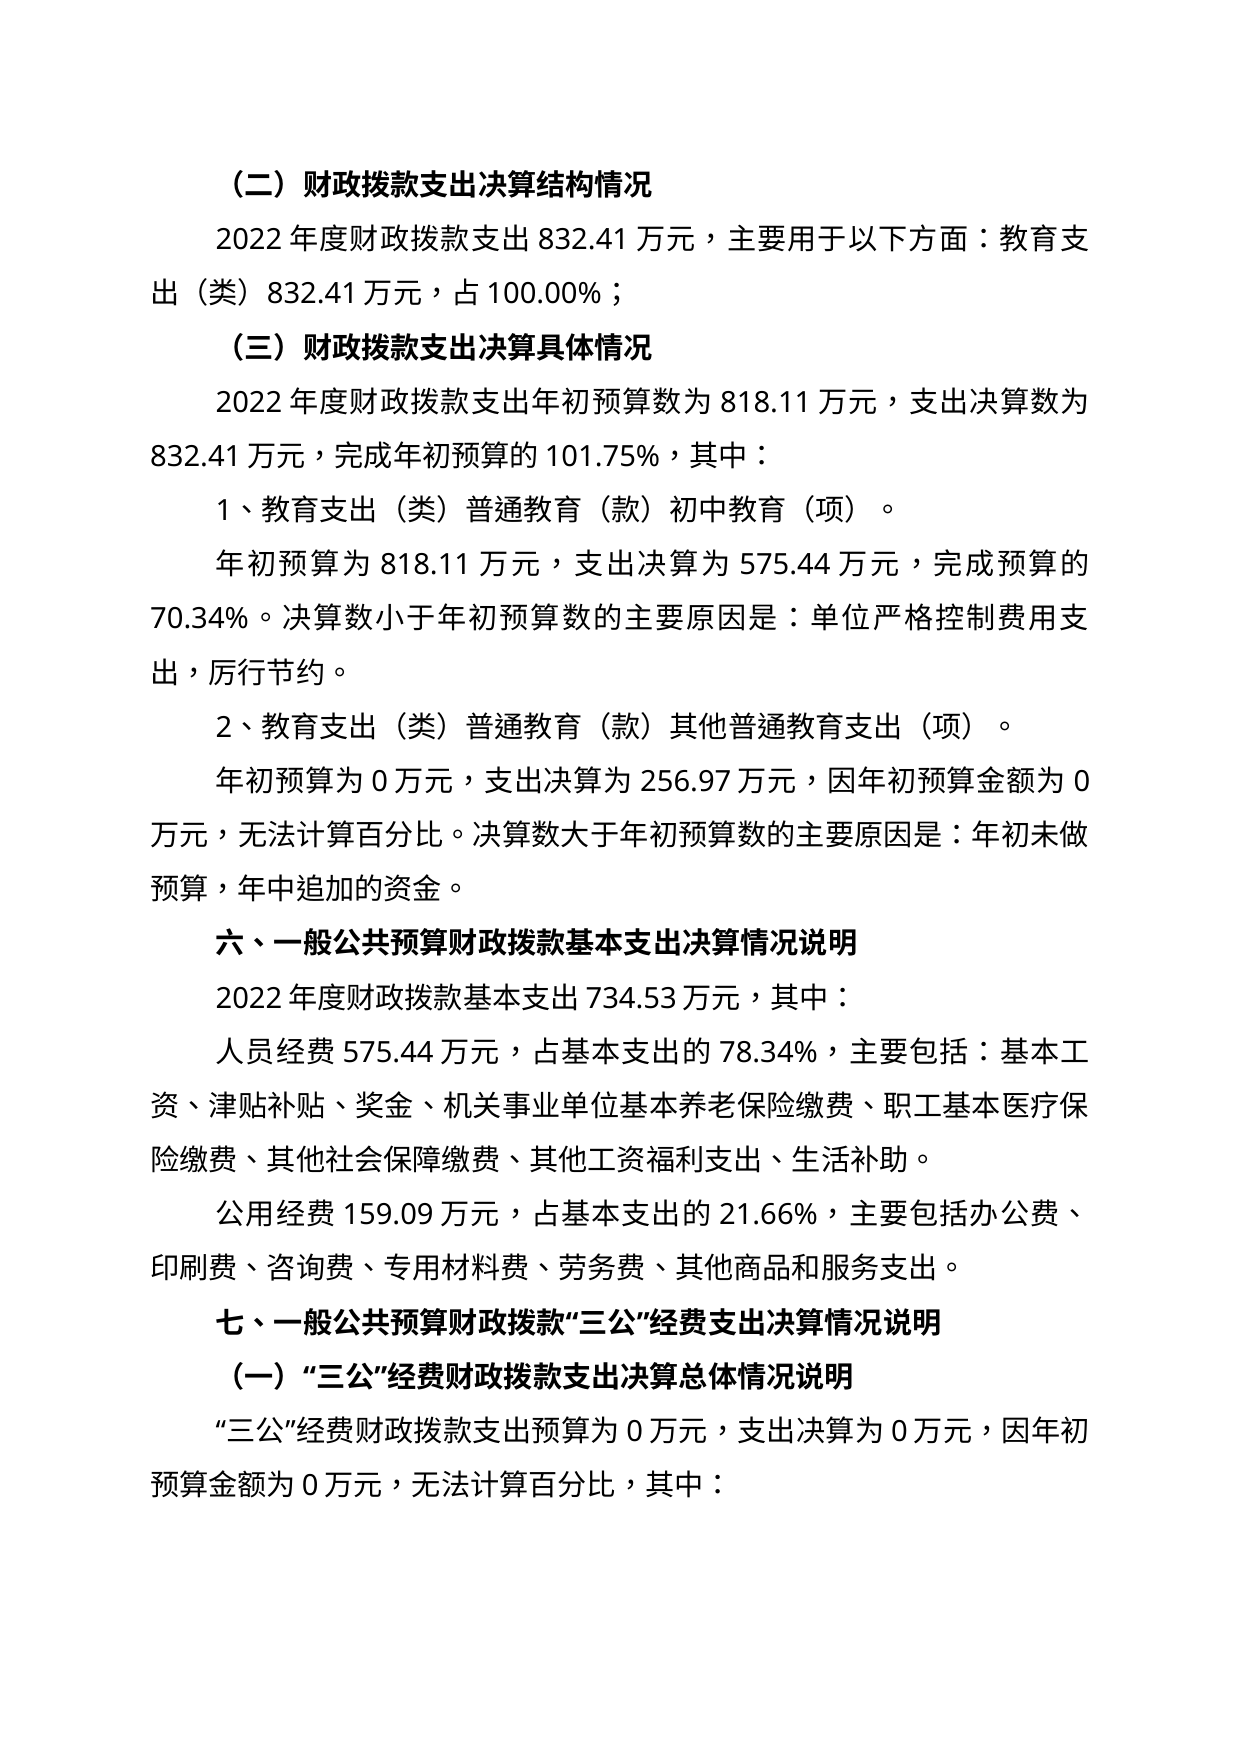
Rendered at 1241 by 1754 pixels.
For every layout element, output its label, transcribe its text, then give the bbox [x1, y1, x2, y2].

text 2022年度财政拨款支出年初预算数为818.11万元，支出决算数为832.41万元，完成年初预算的101.75%，其中： [150, 367, 1090, 475]
text 六、一般公共预算财政拨款基本支出决算情况说明 [150, 908, 1090, 962]
text “三公”经费财政拨款支出预算为0万元，支出决算为0万元，因年初预算金额为0万元，无法计算百分比，其中： [150, 1396, 1090, 1504]
text （三）财政拨款支出决算具体情况 [150, 312, 1090, 367]
text 1、教育支出（类）普通教育（款）初中教育（项）。 [150, 475, 1090, 529]
text （一）“三公”经费财政拨款支出决算总体情况说明 [150, 1342, 1090, 1396]
text 公用经费159.09万元，占基本支出的21.66%，主要包括办公费、印刷费、咨询费、专用材料费、劳务费、其他商品和服务支出。 [150, 1179, 1090, 1287]
text 2、教育支出（类）普通教育（款）其他普通教育支出（项）。 [150, 692, 1090, 746]
text 年初预算为0万元，支出决算为256.97万元，因年初预算金额为0万元，无法计算百分比。决算数大于年初预算数的主要原因是：年初未做预算，年中追加的资金。 [150, 746, 1090, 908]
text 2022年度财政拨款支出832.41万元，主要用于以下方面：教育支出（类）832.41万元，占100.00%； [150, 204, 1090, 312]
text 年初预算为818.11万元，支出决算为575.44万元，完成预算的70.34%。决算数小于年初预算数的主要原因是：单位严格控制费用支出，厉行节约。 [150, 529, 1090, 692]
text 七、一般公共预算财政拨款“三公”经费支出决算情况说明 [150, 1287, 1090, 1342]
text （二）财政拨款支出决算结构情况 [150, 150, 1090, 204]
text 2022年度财政拨款基本支出734.53万元，其中： [150, 962, 1090, 1017]
text 人员经费575.44万元，占基本支出的78.34%，主要包括：基本工资、津贴补贴、奖金、机关事业单位基本养老保险缴费、职工基本医疗保险缴费、其他社会保障缴费、其他工资福利支出、生活补助。 [150, 1017, 1090, 1179]
